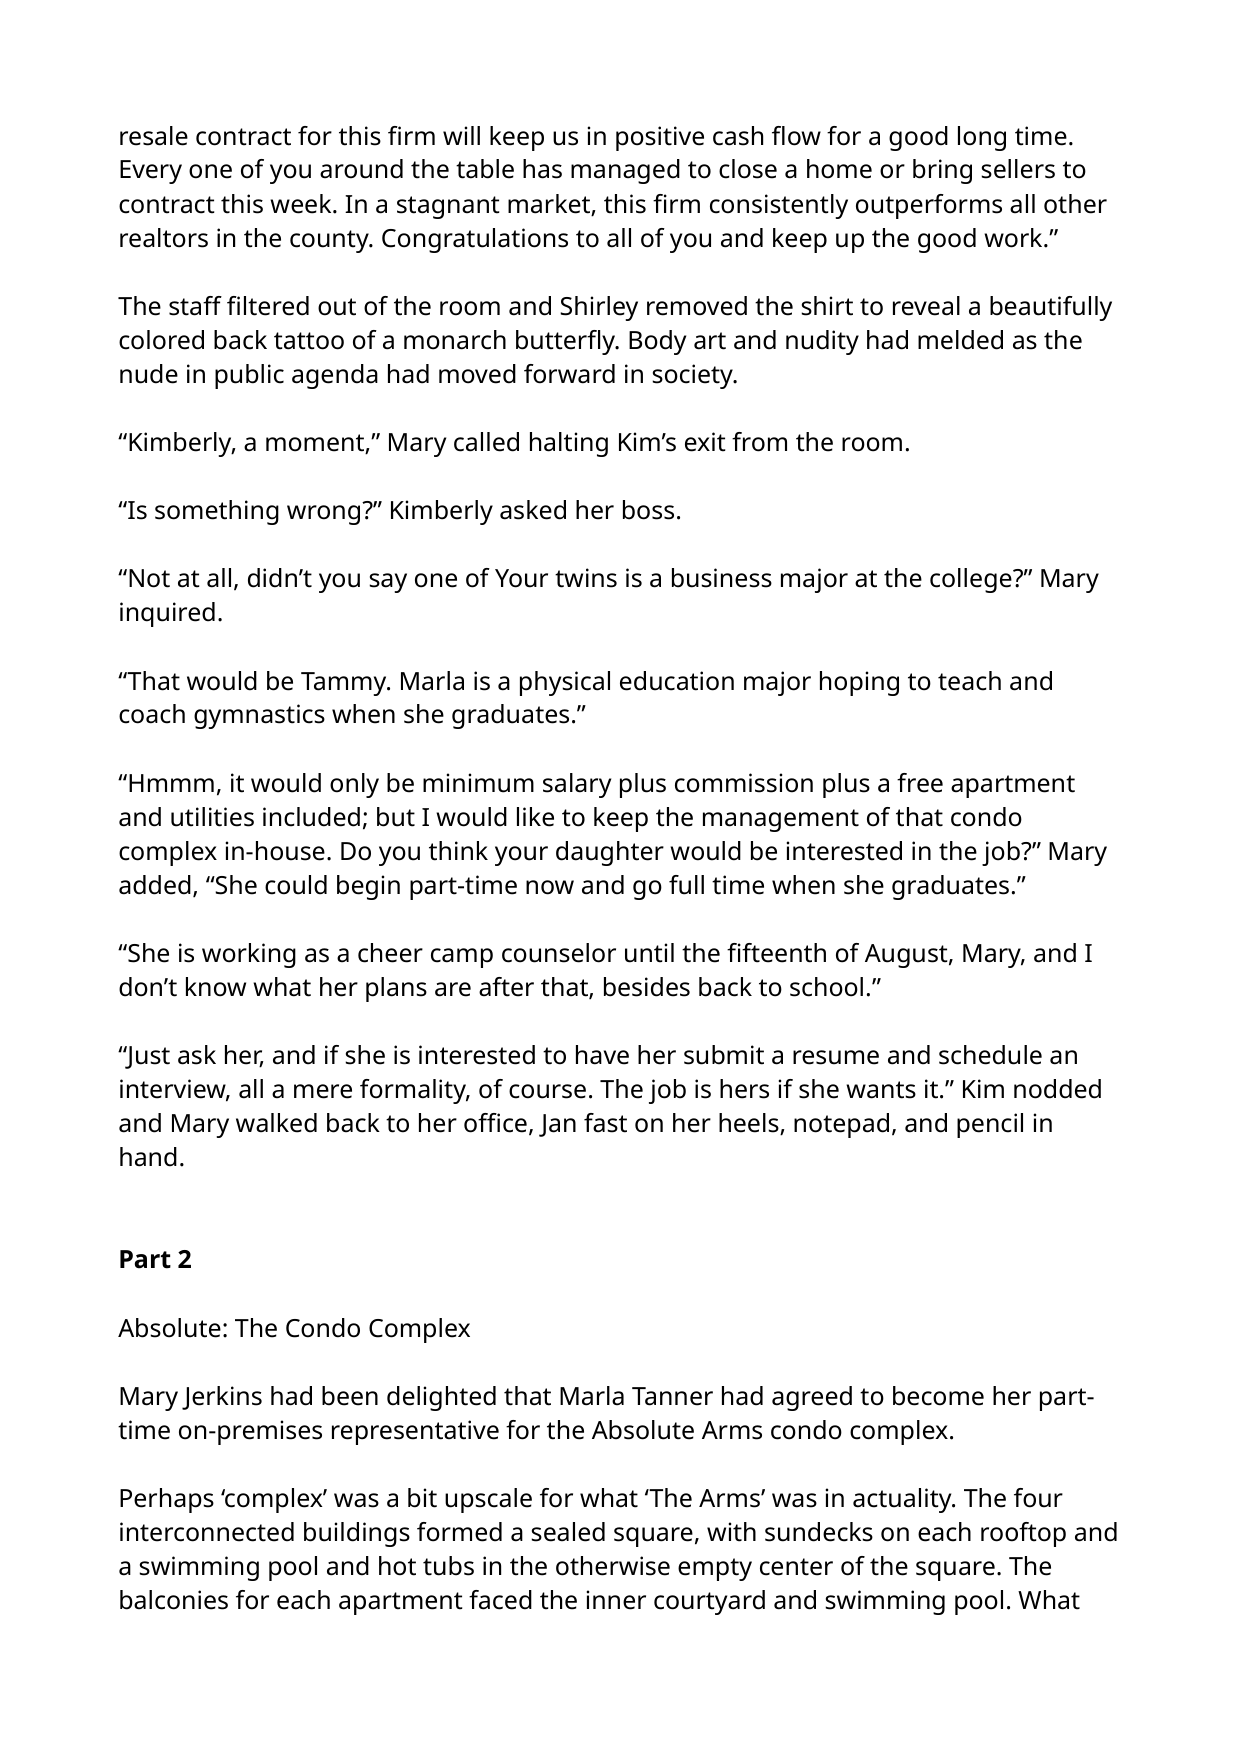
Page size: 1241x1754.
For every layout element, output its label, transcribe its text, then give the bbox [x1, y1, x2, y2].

text The staff filtered out of the room and Shirley removed the shirt to reveal a beautifully colored back tattoo of a monarch butterfly. Body art and nudity had melded as the nude in public agenda had moved forward in society. [118, 288, 1122, 391]
text “Hmmm, it would only be minimum salary plus commission plus a free apartment and utilities included; but I would like to keep the management of that condo complex in-house. Do you think your daughter would be interested in the job?” Mary added, “She could begin part-time now and go full time when she graduates.” [118, 765, 1122, 902]
text “Not at all, didn’t you say one of Your twins is a business major at the college?” Mary inquired. [118, 561, 1122, 629]
text “Kimberly, a moment,” Mary called halting Kim’s exit from the room. [118, 425, 1122, 459]
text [118, 118, 1122, 254]
text “Is something wrong?” Kimberly asked her boss. [118, 493, 1122, 527]
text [118, 1481, 1122, 1617]
text Part 2 [118, 1242, 1122, 1276]
text “That would be Tammy. Marla is a physical education major hoping to teach and coach gymnastics when she graduates.” [118, 663, 1122, 731]
text Mary Jerkins had been delighted that Marla Tanner had agreed to become her part-time on-premises representative for the Absolute Arms condo complex. [118, 1378, 1122, 1447]
text “Just ask her, and if she is interested to have her submit a resume and schedule an interview, all a mere formality, of course. The job is hers if she wants it.” Kim nodded and Mary walked back to her office, Jan fast on her heels, notepad, and pencil in hand. [118, 1038, 1122, 1174]
text “She is working as a cheer camp counselor until the fifteenth of August, Mary, and I don’t know what her plans are after that, besides back to school.” [118, 936, 1122, 1004]
text Absolute: The Condo Complex [118, 1310, 1122, 1344]
